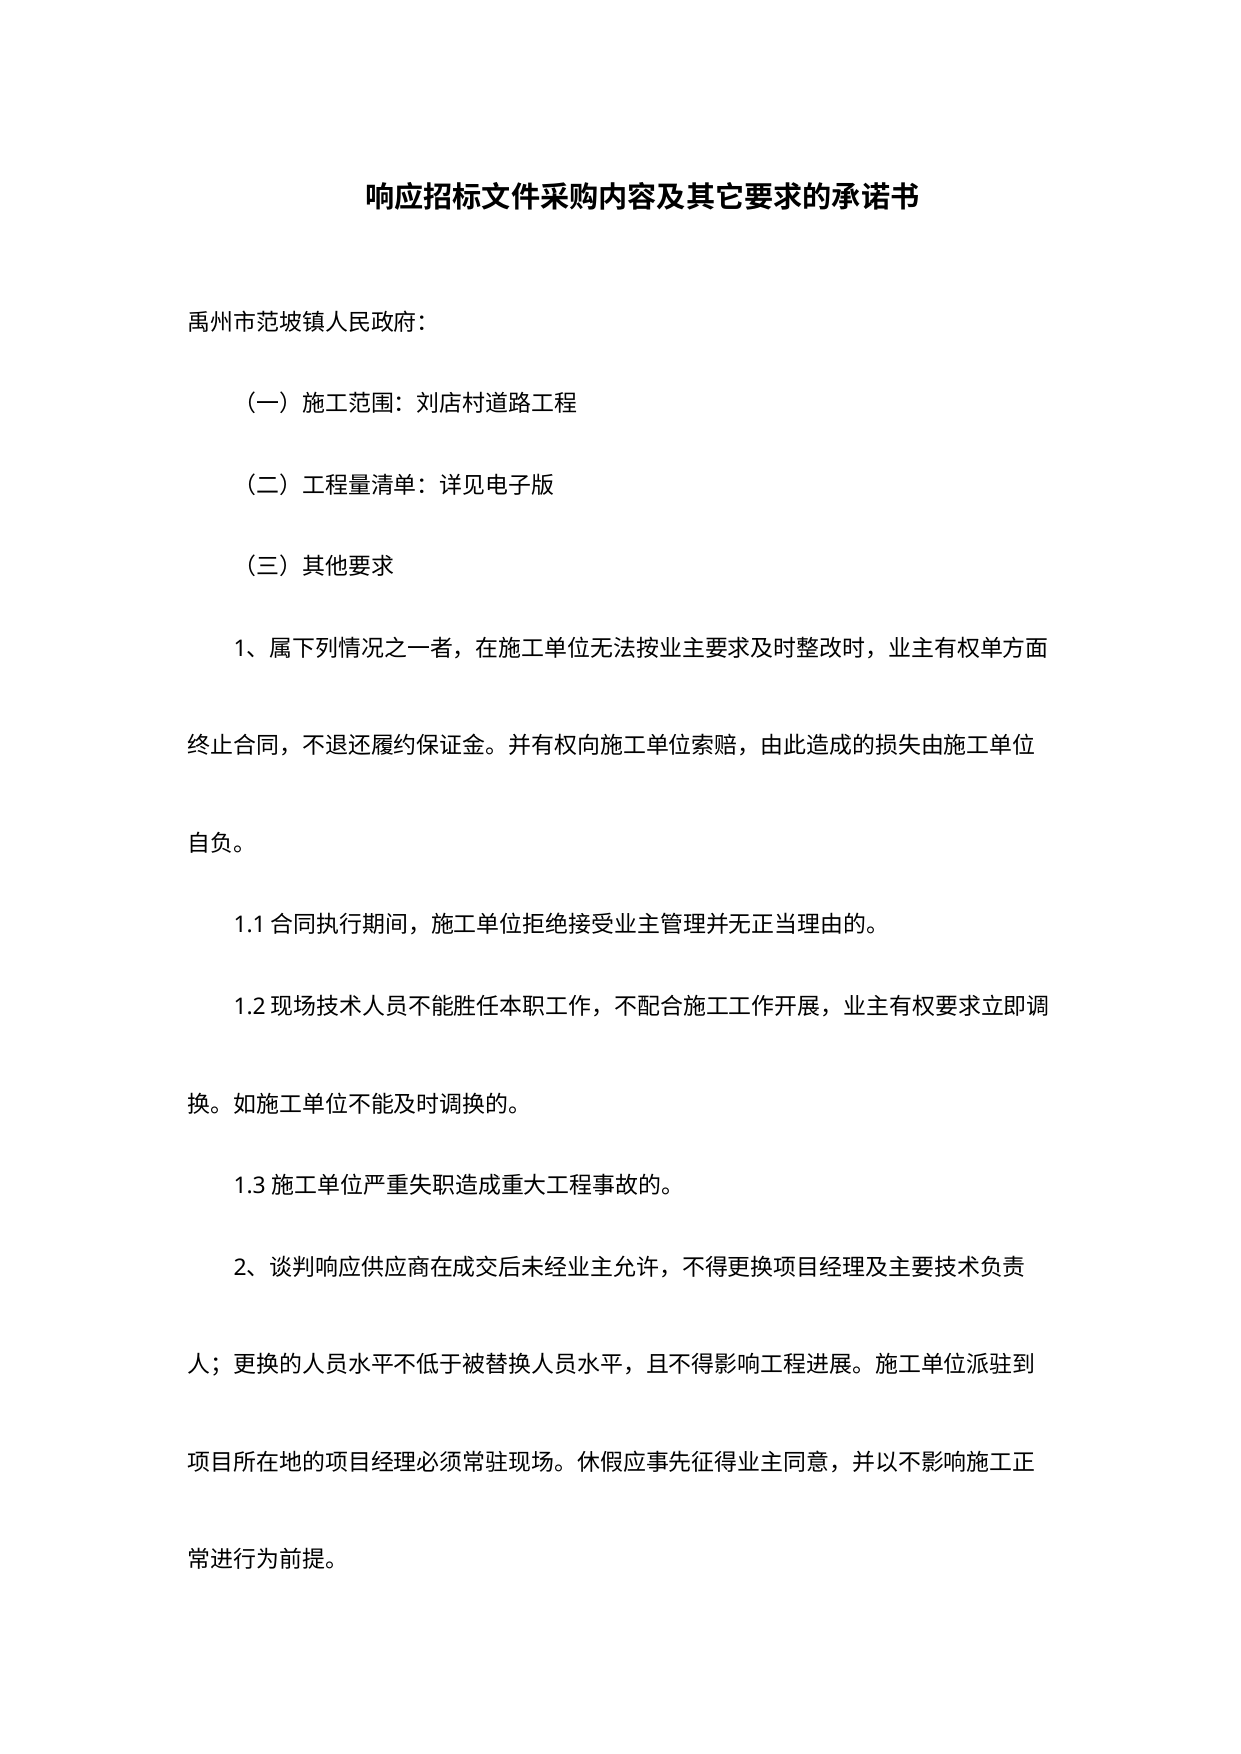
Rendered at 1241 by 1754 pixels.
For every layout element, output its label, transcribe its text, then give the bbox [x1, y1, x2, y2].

text （三）其他要求 [187, 532, 1053, 597]
text 1.2现场技术人员不能胜任本职工作，不配合施工工作开展，业主有权要求立即调换。如施工单位不能及时调换的。 [187, 972, 1053, 1134]
text 禹州市范坡镇人民政府： [187, 288, 1053, 353]
text 响应招标文件采购内容及其它要求的承诺书 [187, 162, 1053, 227]
text 1.3 施工单位严重失职造成重大工程事故的。 [187, 1151, 1053, 1216]
text 1、属下列情况之一者，在施工单位无法按业主要求及时整改时，业主有权单方面终止合同，不退还履约保证金。并有权向施工单位索赔，由此造成的损失由施工单位自负。 [187, 614, 1053, 874]
text 2、谈判响应供应商在成交后未经业主允许，不得更换项目经理及主要技术负责人；更换的人员水平不低于被替换人员水平，且不得影响工程进展。施工单位派驻到项目所在地的项目经理必须常驻现场。休假应事先征得业主同意，并以不影响施工正常进行为前提。 [187, 1233, 1053, 1590]
text （二）工程量清单：详见电子版 [187, 451, 1053, 516]
text （一）施工范围：刘店村道路工程 [187, 369, 1053, 434]
text 1.1合同执行期间，施工单位拒绝接受业主管理并无正当理由的。 [187, 890, 1053, 955]
